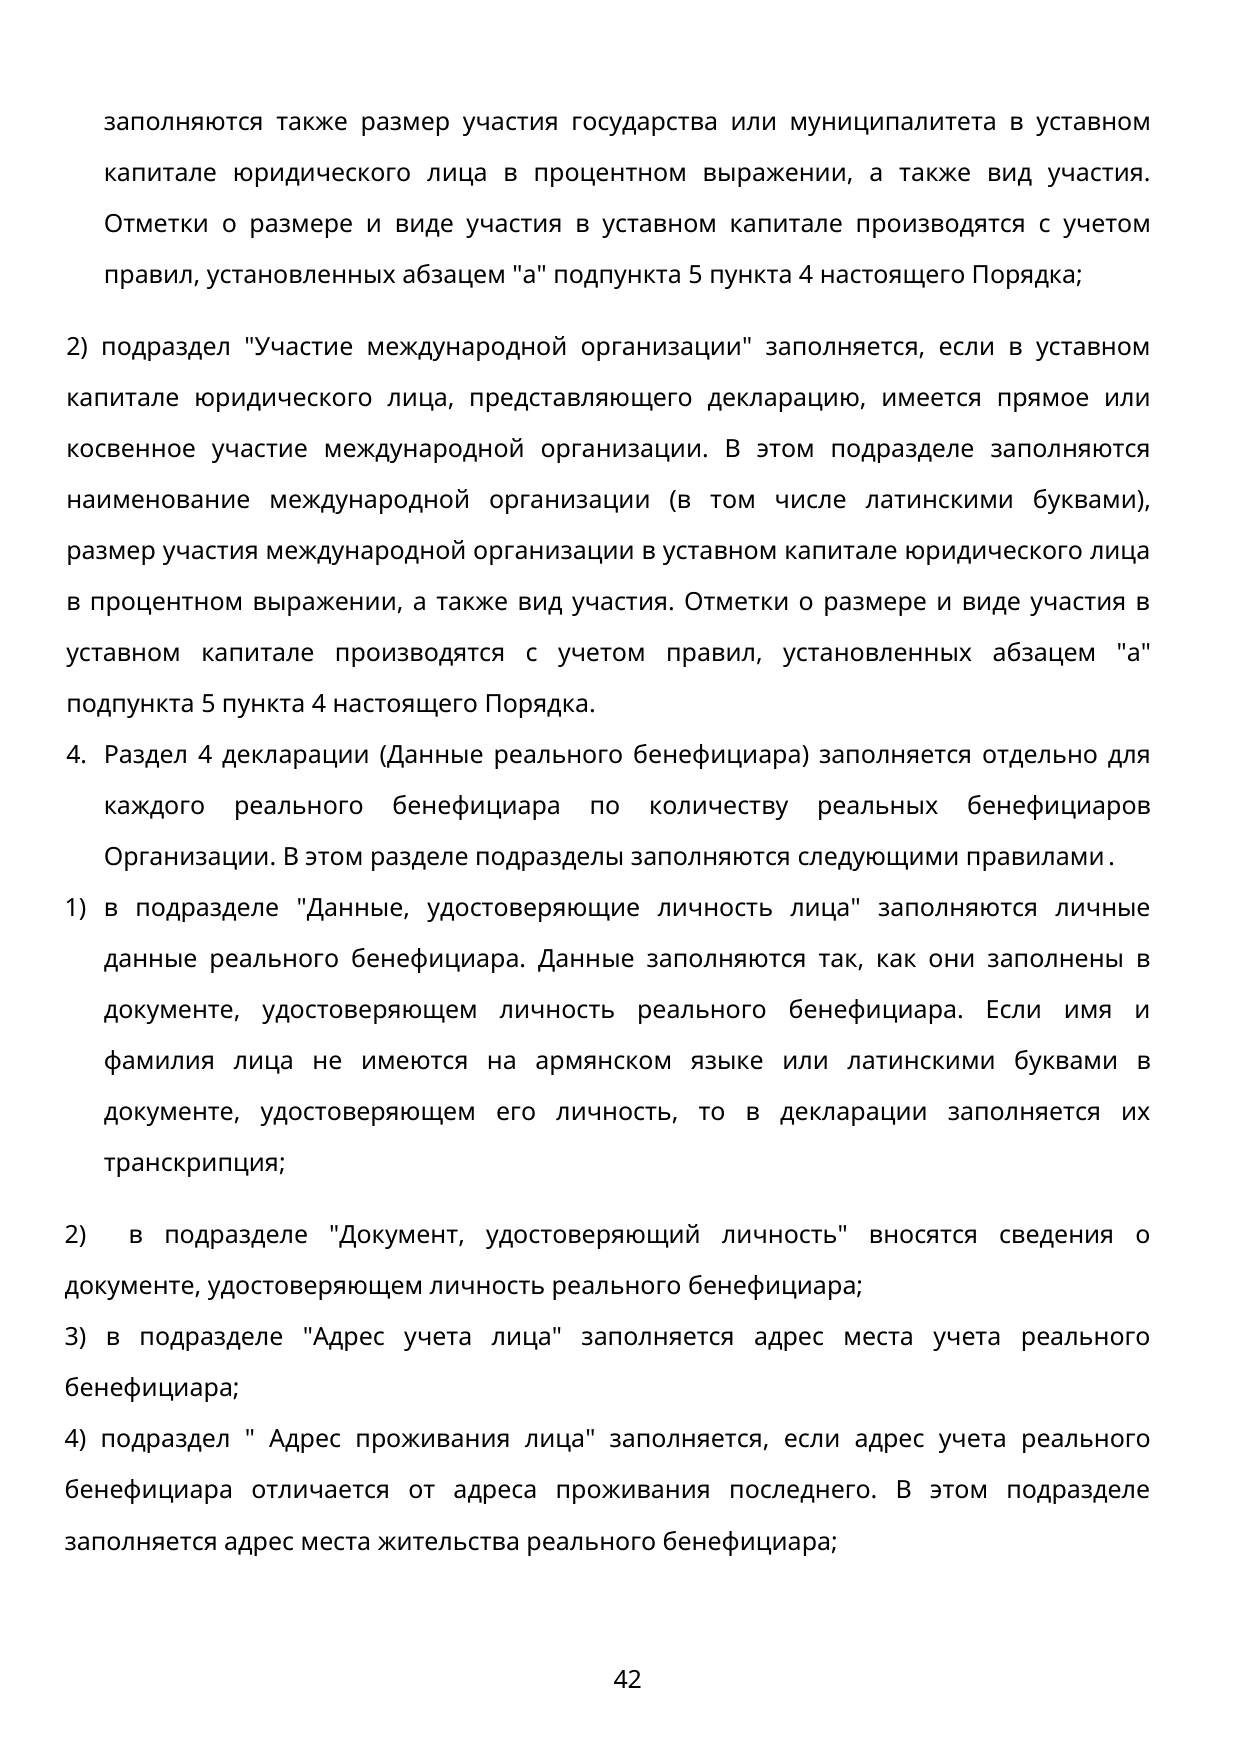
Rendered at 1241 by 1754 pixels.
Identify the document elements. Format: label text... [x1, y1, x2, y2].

text 4) подраздел " Адрес проживания лица" заполняется, если адрес учета реального бенефициара отличается от адреса проживания последнего. В этом подразделе заполняется адрес места жительства реального бенефициара; [64, 1421, 1152, 1557]
list в подразделе "Данные, удостоверяющие личность лица" заполняются личные данные реального бенефициара. Данные заполняются так, как они заполнены в документе, удостоверяющем личность реального бенефициара. Если имя и фамилия лица не имеются на армянском языке или латинскими буквами в документе, удостоверяющем его личность, то в декларации заполняется их транскрипция; [64, 890, 1152, 1179]
list Раздел 4 декларации (Данные реального бенефициара) заполняется отдельно для каждого реального бенефициара по количеству реальных бенефициаров Организации. В этом разделе подразделы заполняются следующими правилами․ [66, 737, 1152, 873]
text 3) в подразделе "Адрес учета лица" заполняется адрес места учета реального бенефициара; [64, 1319, 1152, 1404]
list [59, 103, 1152, 291]
text 2) подраздел "Участие международной организации" заполняется, если в уставном капитале юридического лица, представляющего декларацию, имеется прямое или косвенное участие международной организации. В этом подразделе заполняются наименование международной организации (в том числе латинскими буквами), размер участия международной организации в уставном капитале юридического лица в процентном выражении, а также вид участия. Отметки о размере и виде участия в уставном капитале производятся с учетом правил, установленных абзацем "а" подпункта 5 пункта 4 настоящего Порядка. [66, 328, 1152, 720]
text 2) в подразделе "Документ, удостоверяющий личность" вносятся сведения о документе, удостоверяющем личность реального бенефициара; [64, 1217, 1152, 1302]
